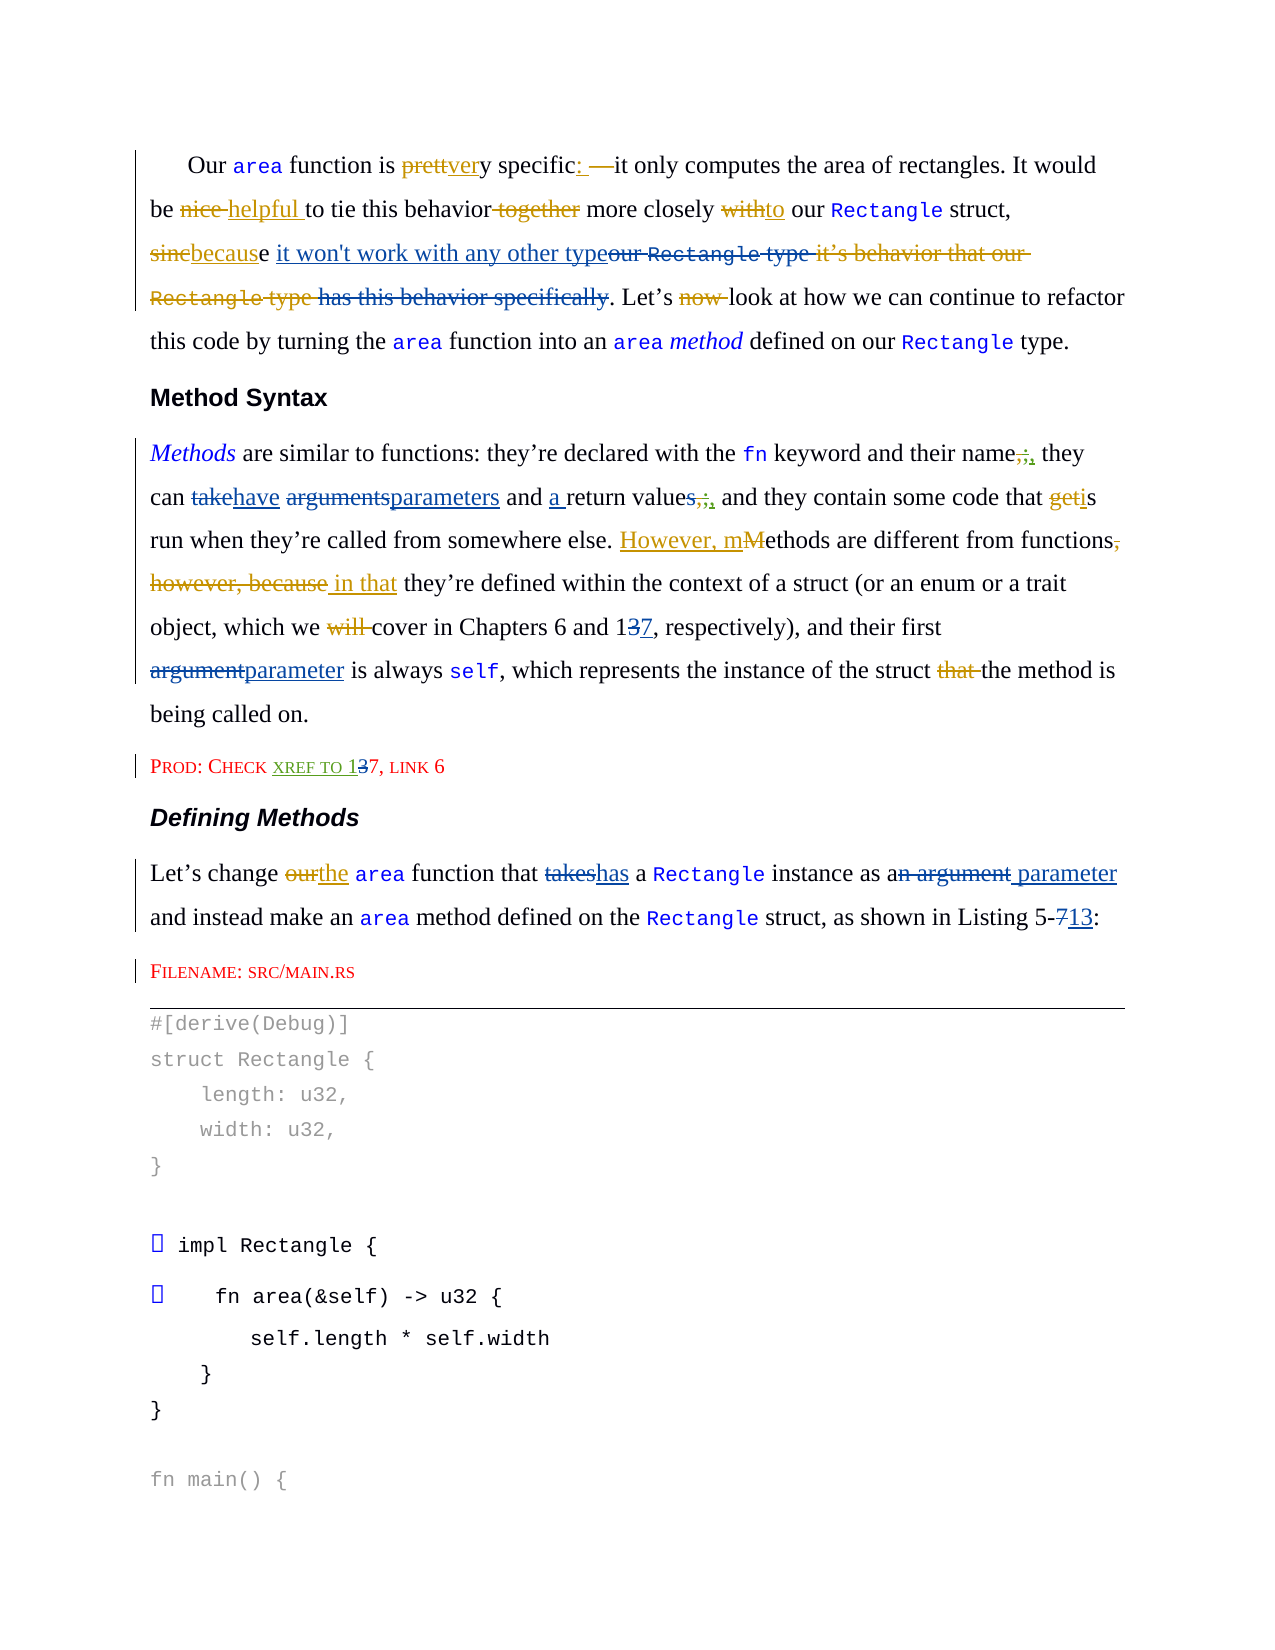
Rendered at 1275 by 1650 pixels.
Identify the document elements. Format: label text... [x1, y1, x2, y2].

text length: u32, [150, 1084, 1125, 1108]
text } [150, 1363, 1125, 1387]
text Methods are similar to functions: they’re declared with the fn keyword and their name they can and return value and they contain some code that s run when they’re called from somewhere else. ethods are different from functions they’re defined within the context of a struct (or an enum or a trait object, which we cover in Chapters 6 and 1, respectively), and their first is always self, which represents the instance of the struct the method is being called on. [150, 438, 1125, 727]
text Let’s change area function that a Rectangle instance as a and instead make an area method defined on the Rectangle struct, as shown in Listing 5-: [150, 858, 1125, 932]
text Defining Methods [150, 803, 1125, 832]
text  impl Rectangle { [150, 1226, 1125, 1260]
text Method Syntax [150, 383, 1125, 411]
text } [150, 1155, 1125, 1178]
text Prod: Check 7, link 6 [150, 754, 1125, 778]
text width: u32, [150, 1119, 1125, 1143]
text self.length * self.width [150, 1328, 1125, 1351]
text #[derive(Debug)] [150, 1009, 1125, 1037]
text  fn area(&self) -> u32 { [150, 1277, 1125, 1311]
text } [150, 1398, 1125, 1422]
text Our area function is y specificit only computes the area of rectangles. It would be to tie this behavior more closely our Rectangle struct, e . Let’s look at how we can continue to refactor this code by turning the area function into an area method defined on our Rectangle type. [150, 150, 1125, 355]
text struct Rectangle { [150, 1048, 1125, 1072]
text Filename: src/main.rs [150, 959, 1125, 983]
text fn main() { [150, 1469, 1125, 1493]
